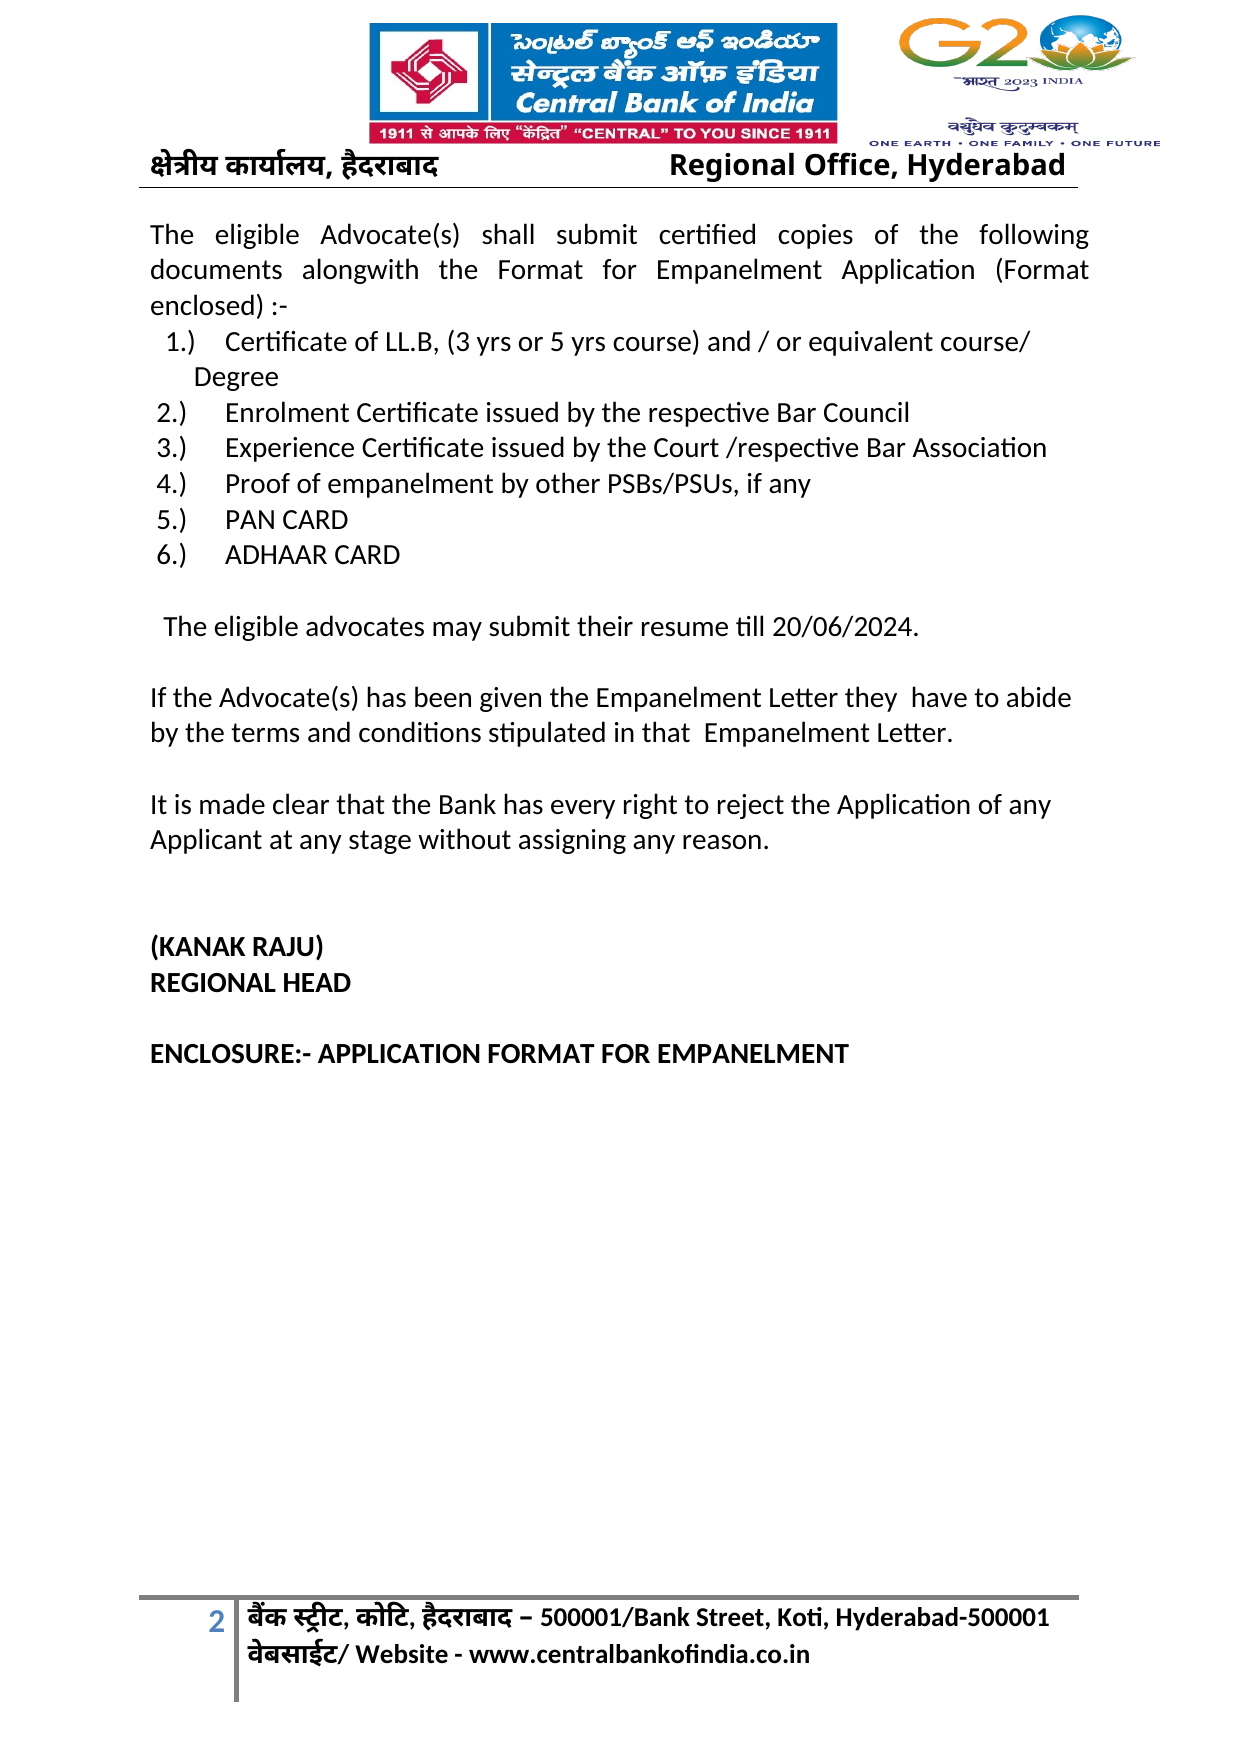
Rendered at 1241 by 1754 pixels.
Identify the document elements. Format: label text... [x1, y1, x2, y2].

text REGIONAL HEAD [150, 964, 1090, 999]
text (KANAK RAJU) [150, 928, 1090, 964]
list Experience Certificate issued by the Court /respective Bar Association [156, 429, 1090, 465]
list PAN CARD [156, 501, 1090, 536]
list Certificate of LL.B, (3 yrs or 5 yrs course) and / or equivalent course/ Degree [165, 323, 1090, 394]
list Enrolment Certificate issued by the respective Bar Council [156, 394, 1090, 429]
text The eligible advocates may submit their resume till 20/06/2024. [150, 608, 1090, 643]
picture [868, 5, 1161, 156]
text It is made clear that the Bank has every right to reject the Application of any Applicant at any stage without assigning any reason. [150, 786, 1090, 857]
text If the Advocate(s) has been given the Empanelment Letter they have to abide by the terms and conditions stipulated in that Empanelment Letter. [150, 679, 1090, 750]
list Proof of empanelment by other PSBs/PSUs, if any [156, 465, 1090, 501]
text ENCLOSURE:- APPLICATION FORMAT FOR EMPANELMENT [150, 1035, 1090, 1071]
text The eligible Advocate(s) shall submit certified copies of the following documents alongwith the Format for Empanelment Application (Format enclosed) :- [150, 216, 1090, 323]
list ADHAAR CARD [156, 536, 1090, 572]
picture [369, 23, 838, 144]
